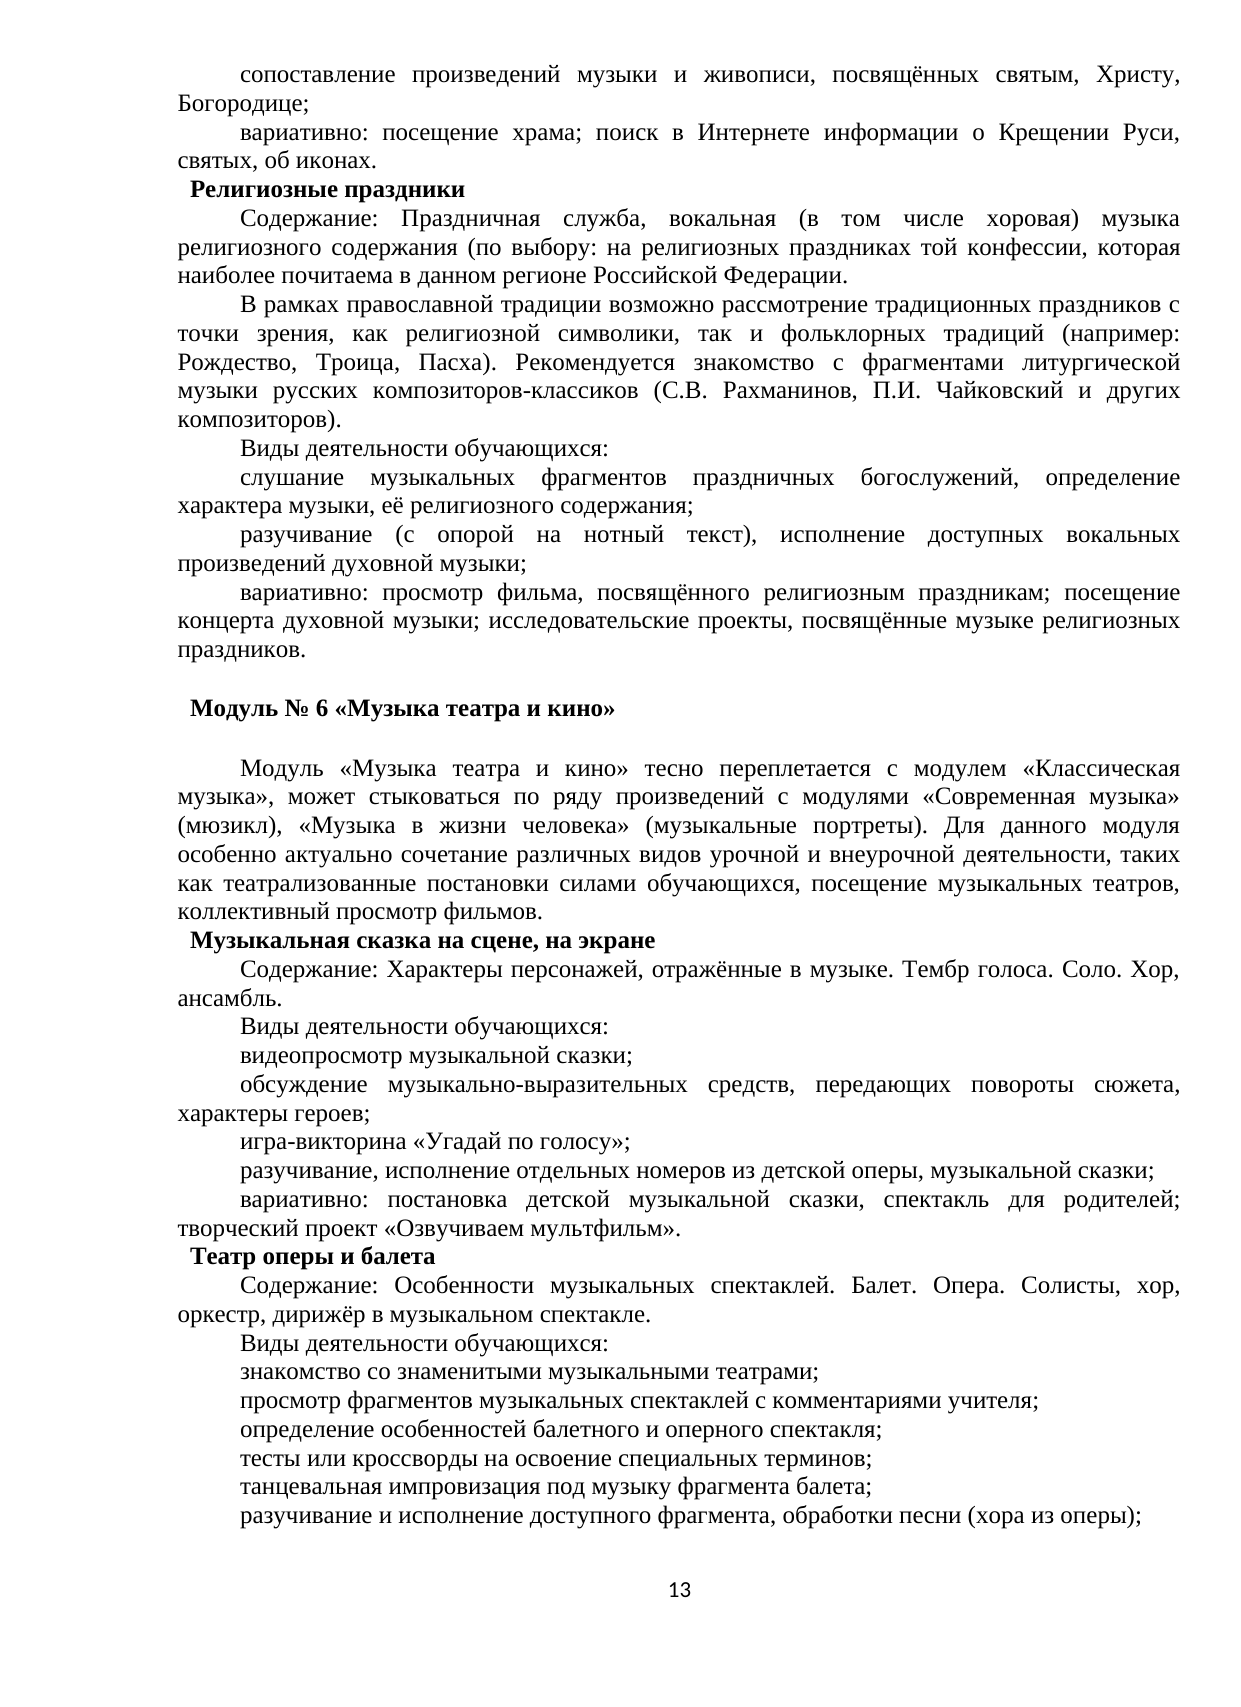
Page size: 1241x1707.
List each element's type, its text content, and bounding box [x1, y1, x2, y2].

text видеопросмотр музыкальной сказки; [177, 1040, 1181, 1069]
text В рамках православной традиции возможно рассмотрение традиционных праздников с точки зрения, как религиозной символики, так и фольклорных традиций (например: Рождество, Троица, Пасха). Рекомендуется знакомство с фрагментами литургической музыки русских композиторов-классиков (С.В. Рахманинов, П.И. Чайковский и других композиторов). [177, 289, 1181, 433]
text Музыкальная сказка на сцене, на экране [190, 925, 1181, 954]
text Виды деятельности обучающихся: [177, 1328, 1181, 1356]
text сопоставление произведений музыки и живописи, посвящённых святым, Христу, Богородице; [177, 59, 1181, 117]
text Религиозные праздники [190, 174, 1181, 203]
text игра-викторина «Угадай по голосу»; [177, 1126, 1181, 1155]
text определение особенностей балетного и оперного спектакля; [177, 1414, 1181, 1443]
text тесты или кроссворды на освоение специальных терминов; [177, 1443, 1181, 1471]
text Содержание: Характеры персонажей, отражённые в музыке. Тембр голоса. Соло. Хор, ансамбль. [177, 954, 1181, 1011]
text вариативно: просмотр фильма, посвящённого религиозным праздникам; посещение концерта духовной музыки; исследовательские проекты, посвящённые музыке религиозных праздников. [177, 577, 1181, 663]
text разучивание, исполнение отдельных номеров из детской оперы, музыкальной сказки; [177, 1155, 1181, 1184]
text обсуждение музыкально-выразительных средств, передающих повороты сюжета, характеры героев; [177, 1069, 1181, 1126]
text вариативно: постановка детской музыкальной сказки, спектакль для родителей; творческий проект «Озвучиваем мультфильм». [177, 1184, 1181, 1241]
text разучивание (с опорой на нотный текст), исполнение доступных вокальных произведений духовной музыки; [177, 519, 1181, 577]
text Виды деятельности обучающихся: [177, 433, 1181, 462]
text слушание музыкальных фрагментов праздничных богослужений, определение характера музыки, её религиозного содержания; [177, 462, 1181, 519]
text Модуль № 6 «Музыка театра и кино» [190, 693, 1181, 722]
text танцевальная импровизация под музыку фрагмента балета; [177, 1471, 1181, 1500]
text знакомство со знаменитыми музыкальными театрами; [177, 1356, 1181, 1385]
text Театр оперы и балета [190, 1241, 1181, 1270]
text Содержание: Особенности музыкальных спектаклей. Балет. Опера. Солисты, хор, оркестр, дирижёр в музыкальном спектакле. [177, 1270, 1181, 1328]
text Содержание: Праздничная служба, вокальная (в том числе хоровая) музыка религиозного содержания (по выбору: на религиозных праздниках той конфессии, которая наиболее почитаема в данном регионе Российской Федерации. [177, 203, 1181, 289]
text Модуль «Музыка театра и кино» тесно переплетается с модулем «Классическая музыка», может стыковаться по ряду произведений с модулями «Современная музыка» (мюзикл), «Музыка в жизни человека» (музыкальные портреты). Для данного модуля особенно актуально сочетание различных видов урочной и внеурочной деятельности, таких как театрализованные постановки силами обучающихся, посещение музыкальных театров, коллективный просмотр фильмов. [177, 753, 1181, 925]
text просмотр фрагментов музыкальных спектаклей с комментариями учителя; [177, 1385, 1181, 1414]
text разучивание и исполнение доступного фрагмента, обработки песни (хора из оперы); [177, 1500, 1181, 1529]
text вариативно: посещение храма; поиск в Интернете информации о Крещении Руси, святых, об иконах. [177, 117, 1181, 174]
text Виды деятельности обучающихся: [177, 1011, 1181, 1040]
